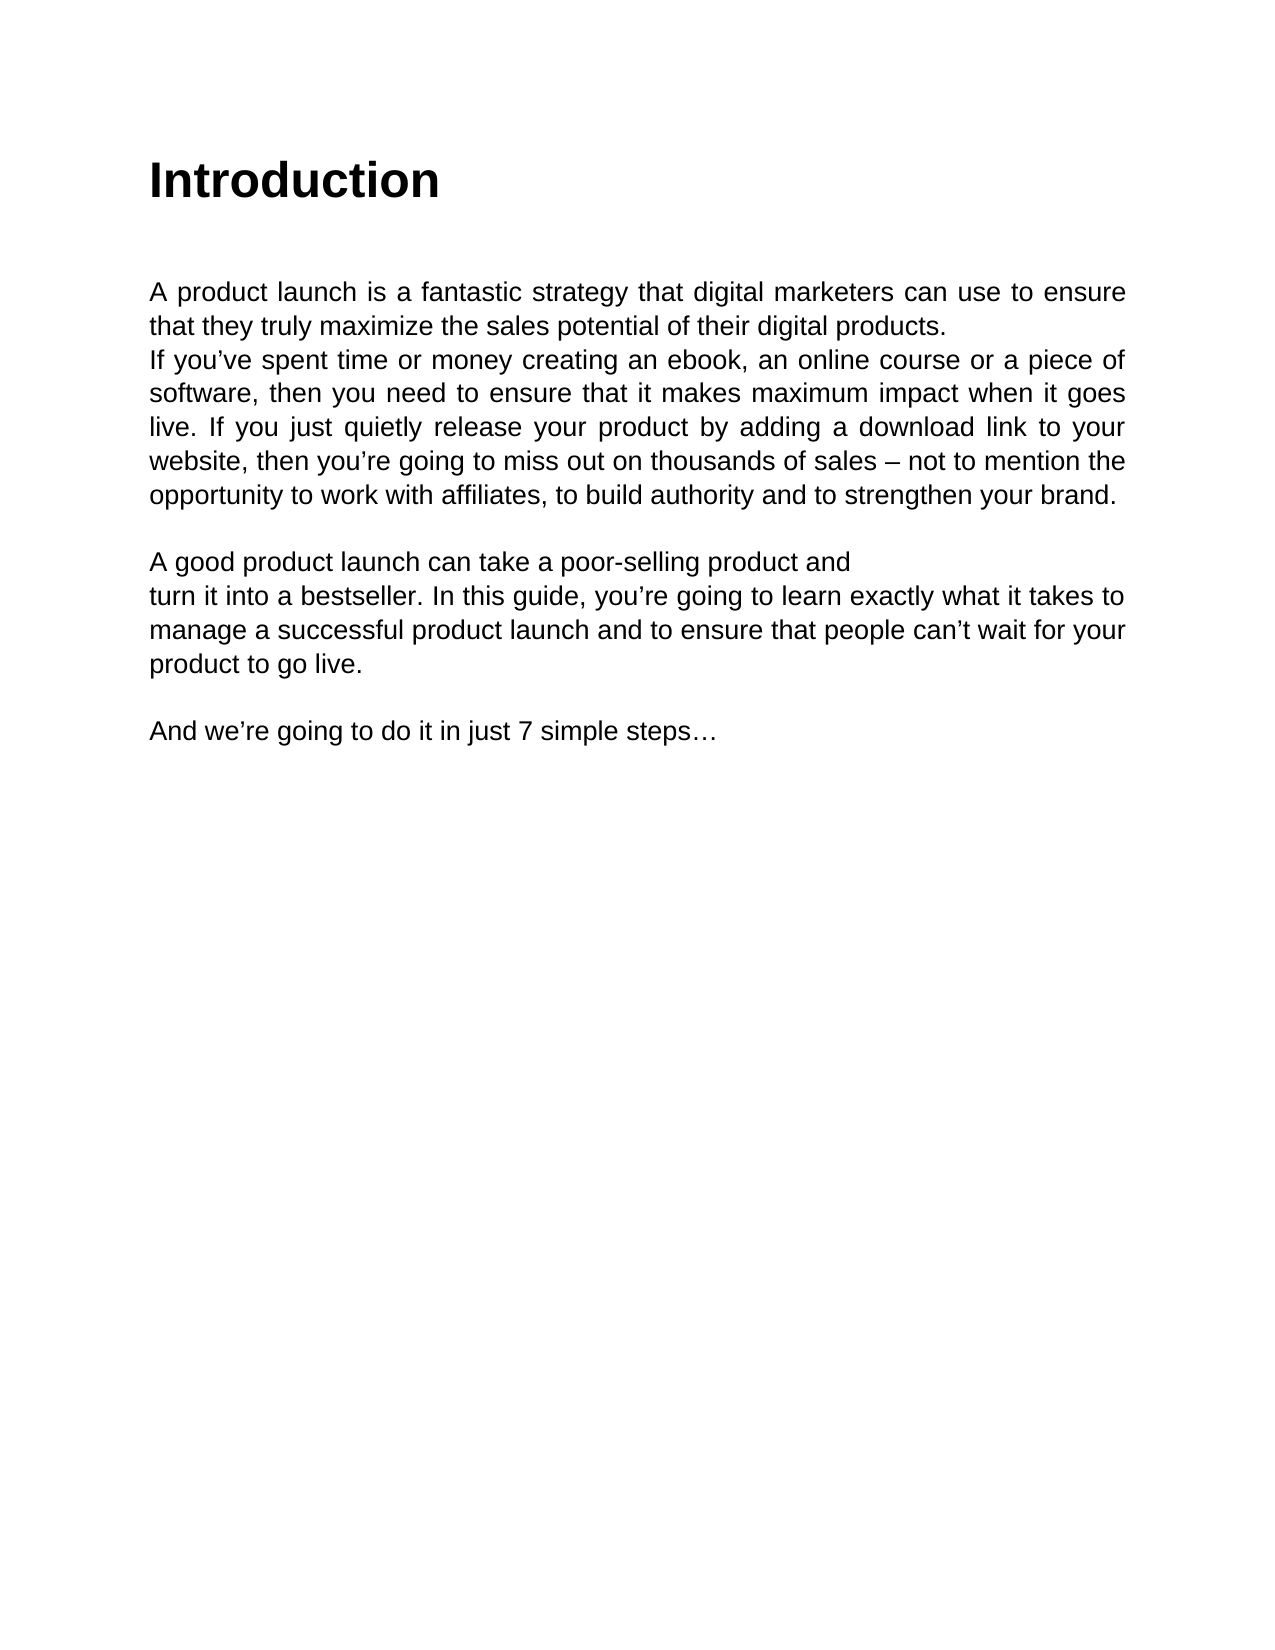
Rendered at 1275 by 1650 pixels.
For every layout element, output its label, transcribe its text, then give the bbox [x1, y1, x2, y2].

text A good product launch can take a poor-selling product and [149, 546, 1127, 578]
text If you’ve spent time or money creating an ebook, an online course or a piece of software, then you need to ensure that it makes maximum impact when it goes live. If you just quietly release your product by adding a download link to your website, then you’re going to miss out on thousands of sales – not to mention the opportunity to work with affiliates, to build authority and to strengthen your brand. [149, 344, 1127, 510]
text turn it into a bestseller. In this guide, you’re going to learn exactly what it takes to manage a successful product launch and to ensure that people can’t wait for your product to go live. [149, 580, 1127, 679]
text A product launch is a fantastic strategy that digital marketers can use to ensure that they truly maximize the sales potential of their digital products. [149, 276, 1127, 341]
text And we’re going to do it in just 7 simple steps… [149, 715, 1127, 747]
subtitle Introduction [149, 150, 1127, 208]
